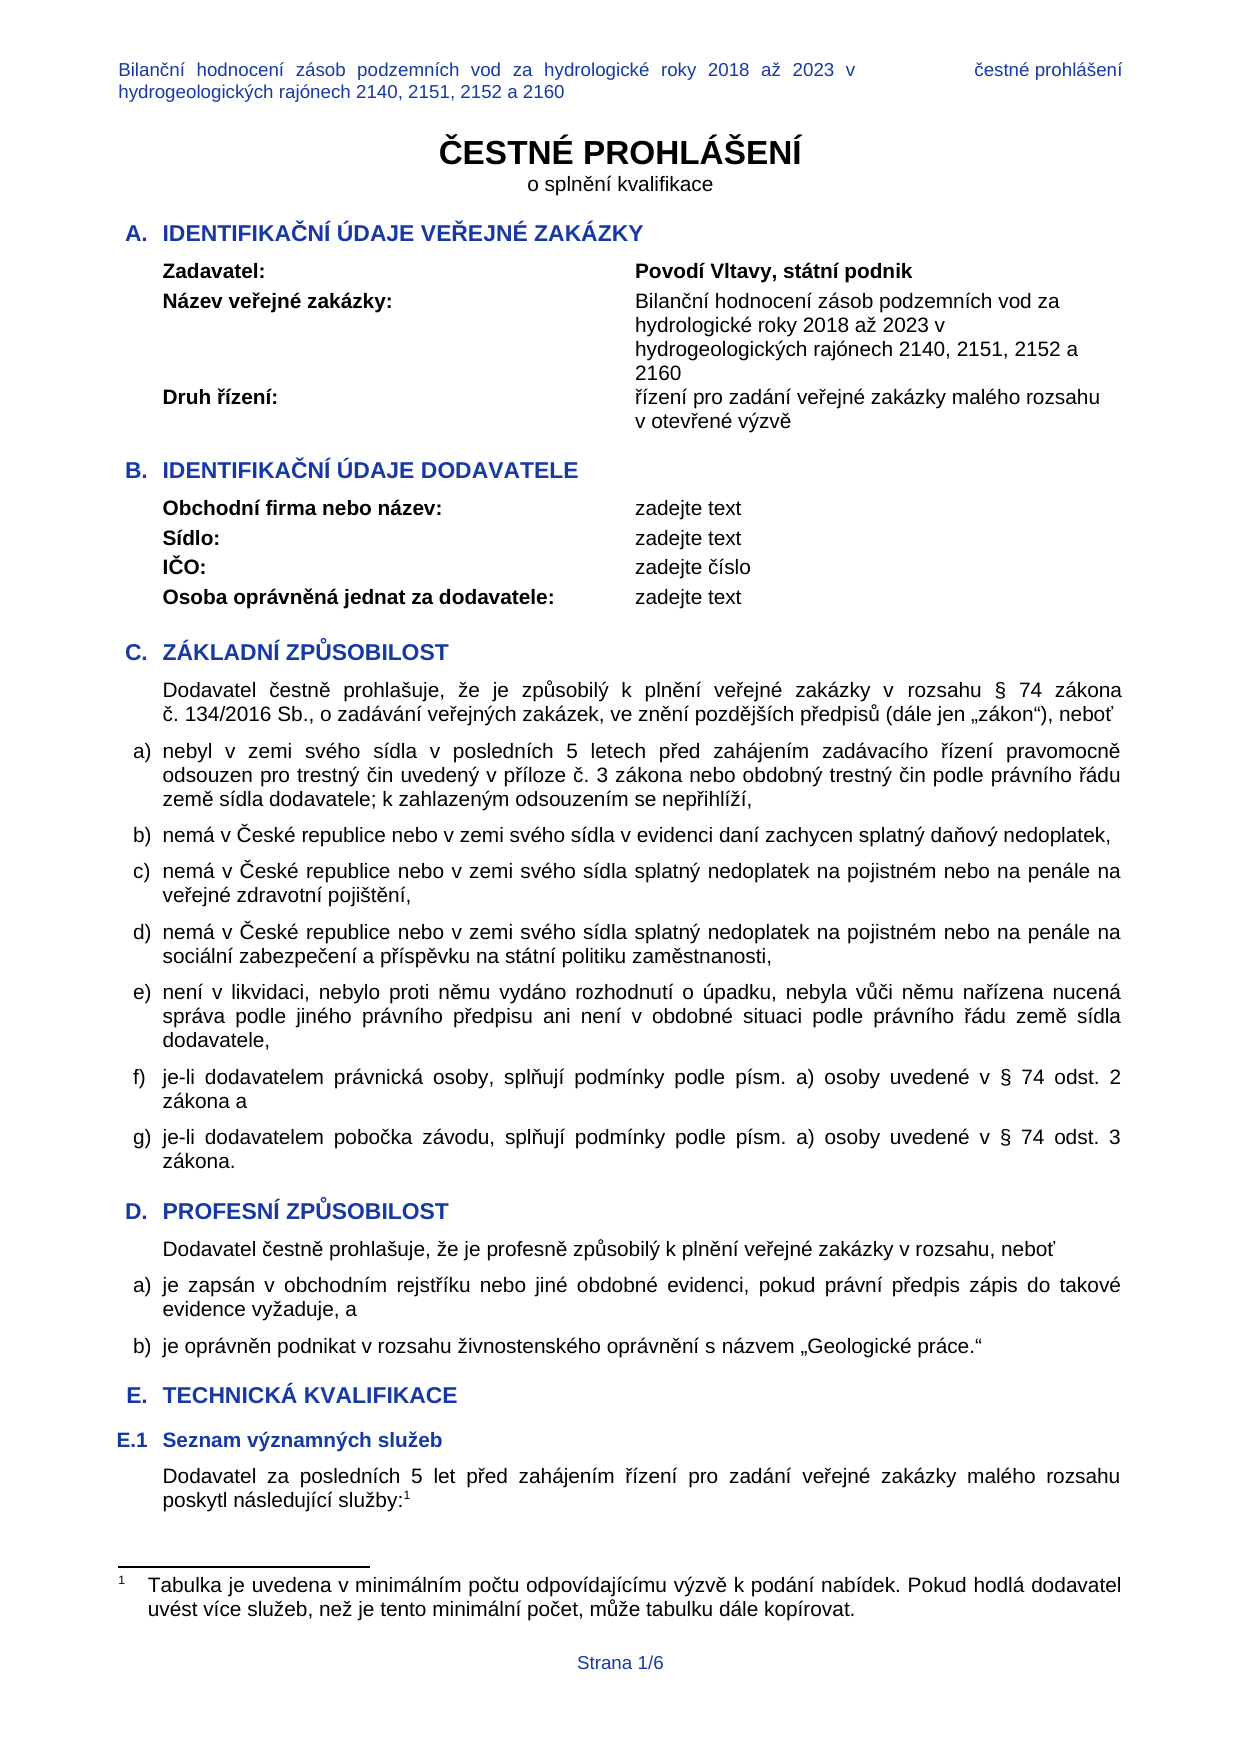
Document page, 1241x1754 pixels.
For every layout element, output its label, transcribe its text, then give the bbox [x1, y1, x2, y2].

table_cell Sídlo: [163, 526, 635, 555]
table_cell IČO: [163, 555, 635, 585]
text ČESTNÉ PROHLÁŠENÍ [118, 133, 1122, 171]
table_cell Osoba oprávněná jednat za dodavatele: [163, 585, 635, 614]
text o splnění kvalifikace [118, 171, 1122, 195]
text Dodavatel čestně prohlašuje, že je způsobilý k plnění veřejné zakázky v rozsahu § 74 zákona č. 134/2016 Sb., o zadávání veřejných zakázek, ve znění pozdějších předpisů (dále jen „zákon“), neboť [162, 678, 1122, 726]
table_header [635, 496, 1122, 526]
text je-li dodavatelem právnická osoby, splňují podmínky podle písm. a) osoby uvedené v § 74 odst. 2 zákona a [133, 1064, 1122, 1112]
table_cell [635, 526, 1122, 555]
table_cell Název veřejné zakázky: [163, 289, 635, 384]
text nebyl v zemi svého sídla v posledních 5 letech před zahájením zadávacího řízení pravomocně odsouzen pro trestný čin uvedený v příloze č. 3 zákona nebo obdobný trestný čin podle právního řádu země sídla dodavatele; k zahlazeným odsouzením se nepřihlíží, [133, 738, 1122, 810]
table_header Obchodní firma nebo název: [163, 496, 635, 526]
text Dodavatel čestně prohlašuje, že je profesně způsobilý k plnění veřejné zakázky v rozsahu, neboť [162, 1237, 1122, 1261]
subtitle Základní způsobilost [148, 639, 1122, 666]
text nemá v České republice nebo v zemi svého sídla splatný nedoplatek na pojistném nebo na penále na sociální zabezpečení a příspěvku na státní politiku zaměstnanosti, [133, 920, 1122, 968]
table_header Povodí Vltavy, státní podnik [635, 259, 1122, 289]
table_cell řízení pro zadání veřejné zakázky malého rozsahu v otevřené výzvě [635, 385, 1122, 432]
subtitle Technická kvalifikace [148, 1382, 1122, 1409]
table_cell [635, 585, 1122, 614]
table_cell [635, 555, 1122, 585]
text nemá v České republice nebo v zemi svého sídla splatný nedoplatek na pojistném nebo na penále na veřejné zdravotní pojištění, [133, 859, 1122, 907]
table_cell Druh řízení: [163, 385, 635, 432]
subtitle Identifikační údaje dodavatele [148, 457, 1122, 484]
text Dodavatel za posledních 5 let před zahájením řízení pro zadání veřejné zakázky malého rozsahu poskytl následující služby: [162, 1464, 1122, 1512]
subtitle Seznam významných služeb [148, 1428, 1122, 1452]
subtitle Profesní způsobilost [148, 1198, 1122, 1224]
table_header Zadavatel: [163, 259, 635, 289]
subtitle Identifikační údaje veřejné zakázky [148, 220, 1122, 247]
text je zapsán v obchodním rejstříku nebo jiné obdobné evidenci, pokud právní předpis zápis do takové evidence vyžaduje, a [133, 1273, 1122, 1321]
text je oprávněn podnikat v rozsahu živnostenského oprávnění s názvem „Geologické práce.“ [133, 1333, 1122, 1357]
text není v likvidaci, nebylo proti němu vydáno rozhodnutí o úpadku, nebyla vůči němu nařízena nucená správa podle jiného právního předpisu ani není v obdobné situaci podle právního řádu země sídla dodavatele, [133, 980, 1122, 1052]
table_cell Bilanční hodnocení zásob podzemních vod za hydrologické roky 2018 až 2023 v hydrogeologických rajónech 2140, 2151, 2152 a 2160 [635, 289, 1122, 384]
text je-li dodavatelem pobočka závodu, splňují podmínky podle písm. a) osoby uvedené v § 74 odst. 3 zákona. [133, 1125, 1122, 1173]
text nemá v České republice nebo v zemi svého sídla v evidenci daní zachycen splatný daňový nedoplatek, [133, 823, 1122, 847]
